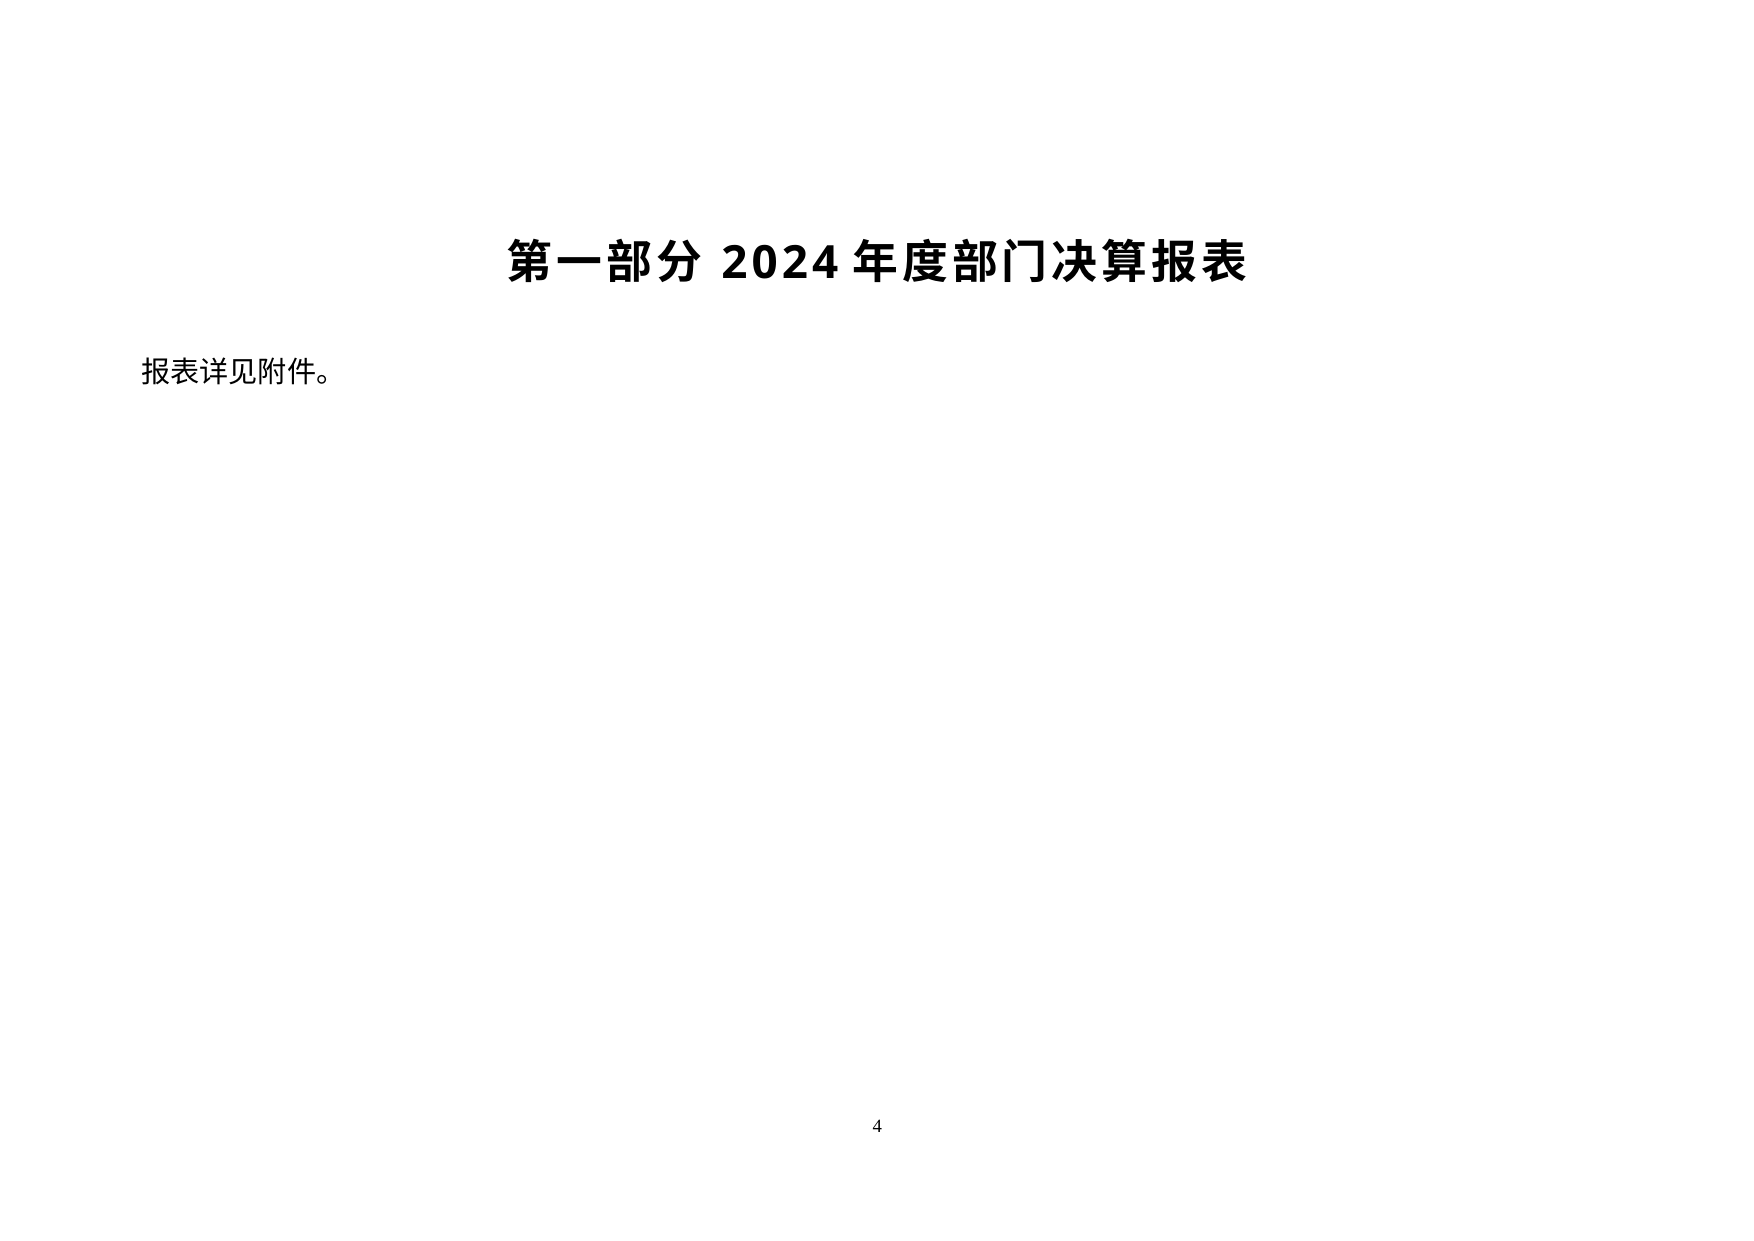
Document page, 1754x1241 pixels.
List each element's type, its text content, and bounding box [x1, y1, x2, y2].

text 第一部分 2024年度部门决算报表 [118, 210, 1636, 308]
subtitle 报表详见附件。 [118, 337, 1636, 402]
